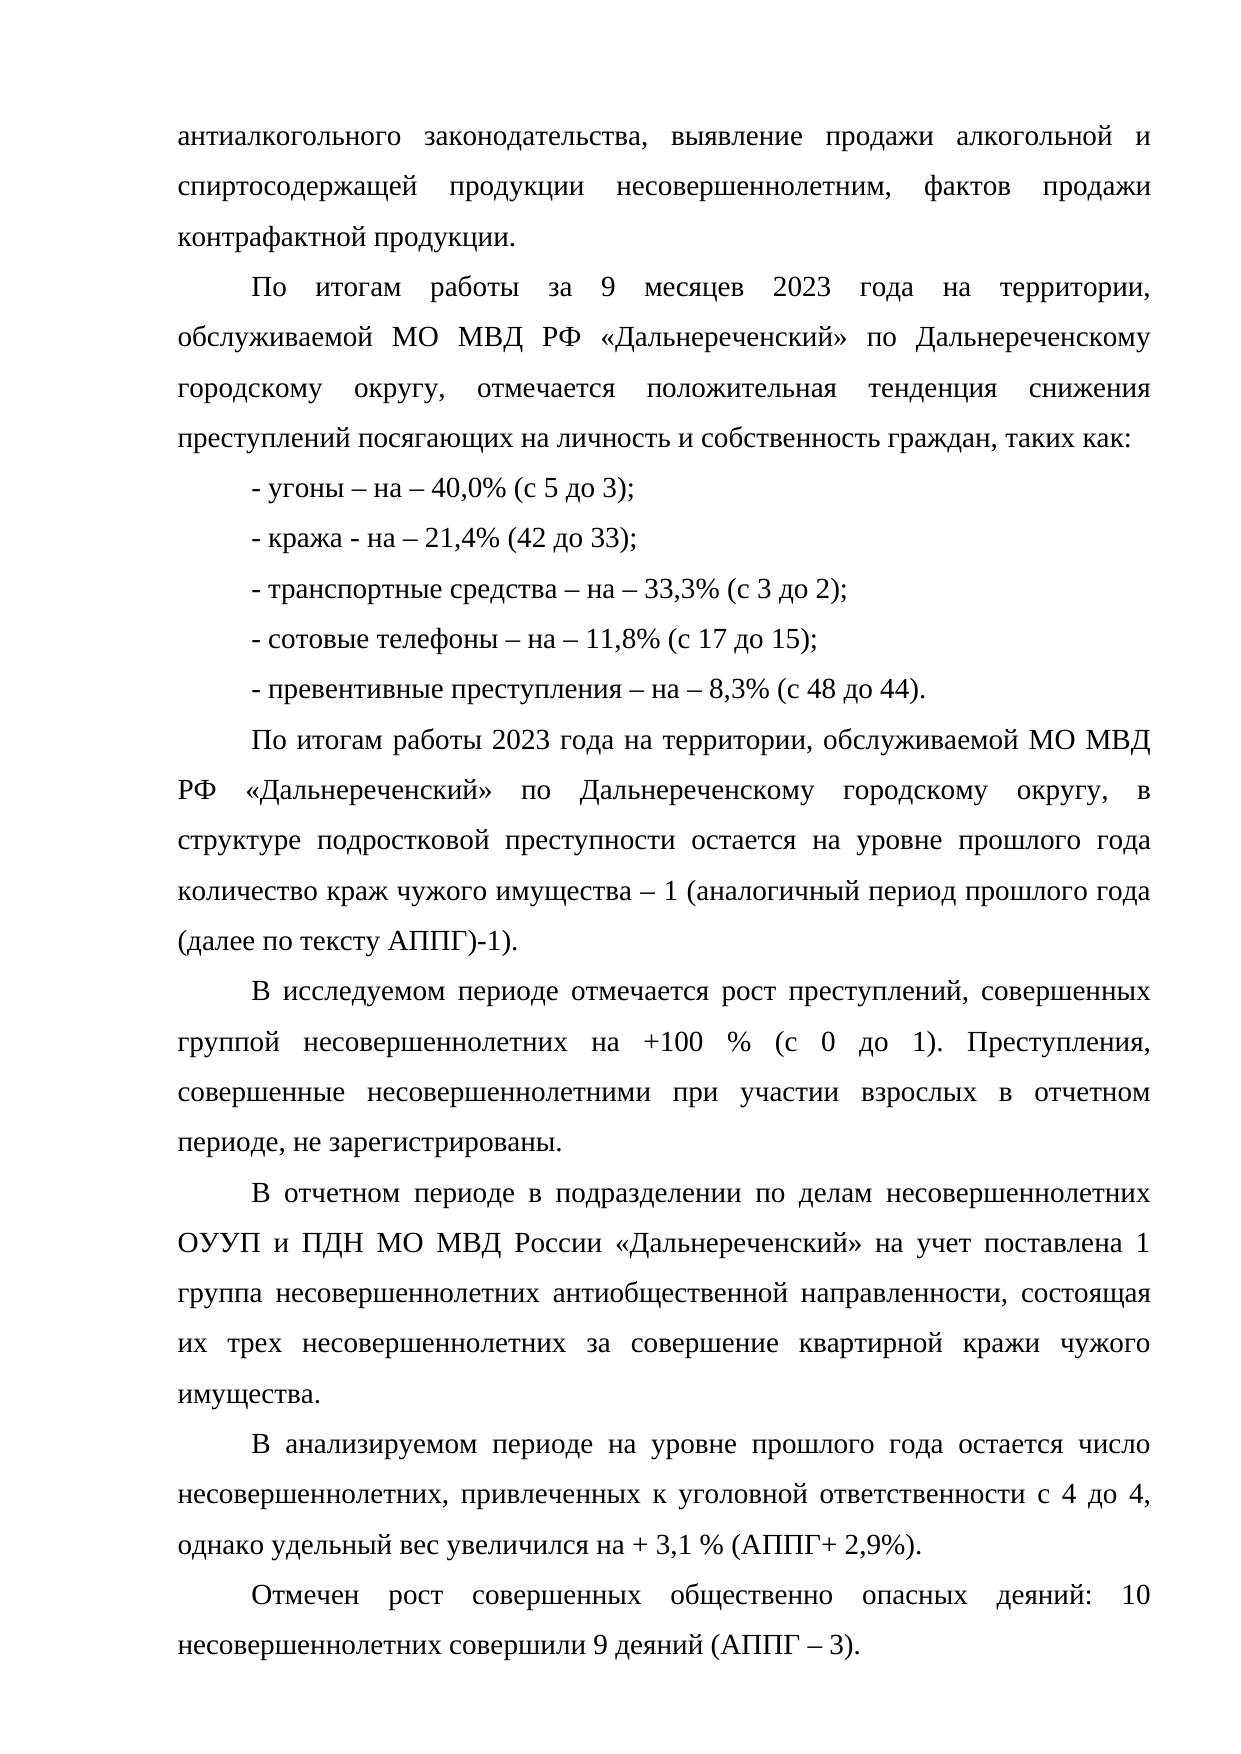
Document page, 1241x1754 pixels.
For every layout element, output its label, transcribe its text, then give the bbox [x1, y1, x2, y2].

text - угоны – на – 40,0% (с 5 до 3); [177, 470, 1152, 504]
text По итогам работы за 9 месяцев 2023 года на территории, обслуживаемой МО МВД РФ «Дальнереченский» по Дальнереченскому городскому округу, отмечается положительная тенденция снижения преступлений посягающих на личность и собственность граждан, таких как: [177, 269, 1152, 453]
text В анализируемом периоде на уровне прошлого года остается число несовершеннолетних, привлеченных к уголовной ответственности с 4 до 4, однако удельный вес увеличился на + 3,1 % (АППГ+ 2,9%). [177, 1426, 1152, 1560]
text Отмечен рост совершенных общественно опасных деяний: 10 несовершеннолетних совершили 9 деяний (АППГ – 3). [177, 1577, 1152, 1661]
text - транспортные средства – на – 33,3% (с 3 до 2); [177, 571, 1152, 604]
text - превентивные преступления – на – 8,3% (с 48 до 44). [177, 672, 1152, 705]
text В исследуемом периоде отмечается рост преступлений, совершенных группой несовершеннолетних на +100 % (с 0 до 1). Преступления, совершенные несовершеннолетними при участии взрослых в отчетном периоде, не зарегистрированы. [177, 973, 1152, 1158]
text - сотовые телефоны – на – 11,8% (с 17 до 15); [177, 621, 1152, 655]
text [177, 118, 1152, 252]
text В отчетном периоде в подразделении по делам несовершеннолетних ОУУП и ПДН МО МВД России «Дальнереченский» на учет поставлена 1 группа несовершеннолетних антиобщественной направленности, состоящая их трех несовершеннолетних за совершение квартирной кражи чужого имущества. [177, 1175, 1152, 1409]
text По итогам работы 2023 года на территории, обслуживаемой МО МВД РФ «Дальнереченский» по Дальнереченскому городскому округу, в структуре подростковой преступности остается на уровне прошлого года количество краж чужого имущества – 1 (аналогичный период прошлого года (далее по тексту АППГ)-1). [177, 722, 1152, 957]
text - кража - на – 21,4% (42 до 33); [177, 521, 1152, 554]
